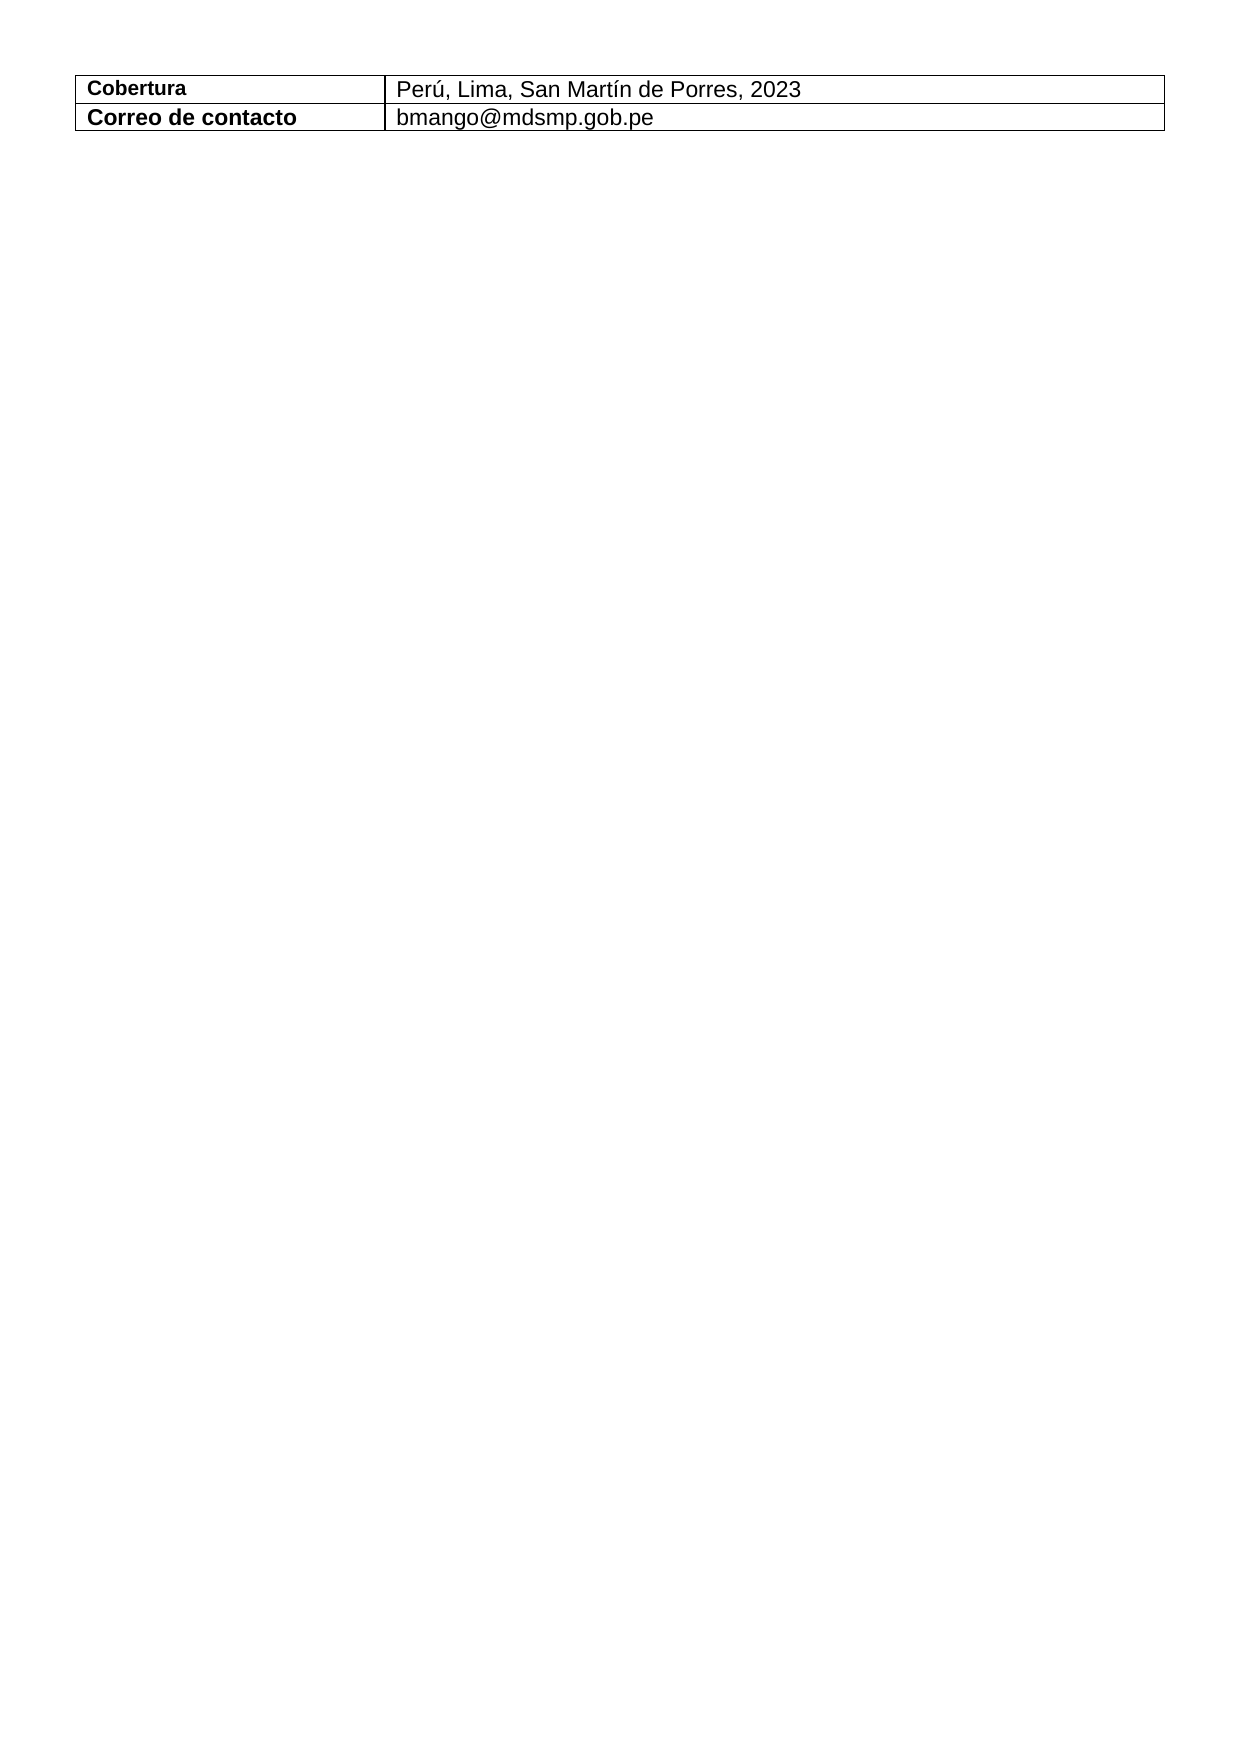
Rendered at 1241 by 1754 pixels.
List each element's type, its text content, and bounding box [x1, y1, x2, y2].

table_cell bmango@mdsmp.gob.pe [386, 104, 1164, 130]
table_cell Cobertura [76, 76, 384, 102]
table_cell Correo de contacto [76, 104, 384, 130]
table_cell Perú, Lima, San Martín de Porres, 2023 [386, 76, 1164, 102]
